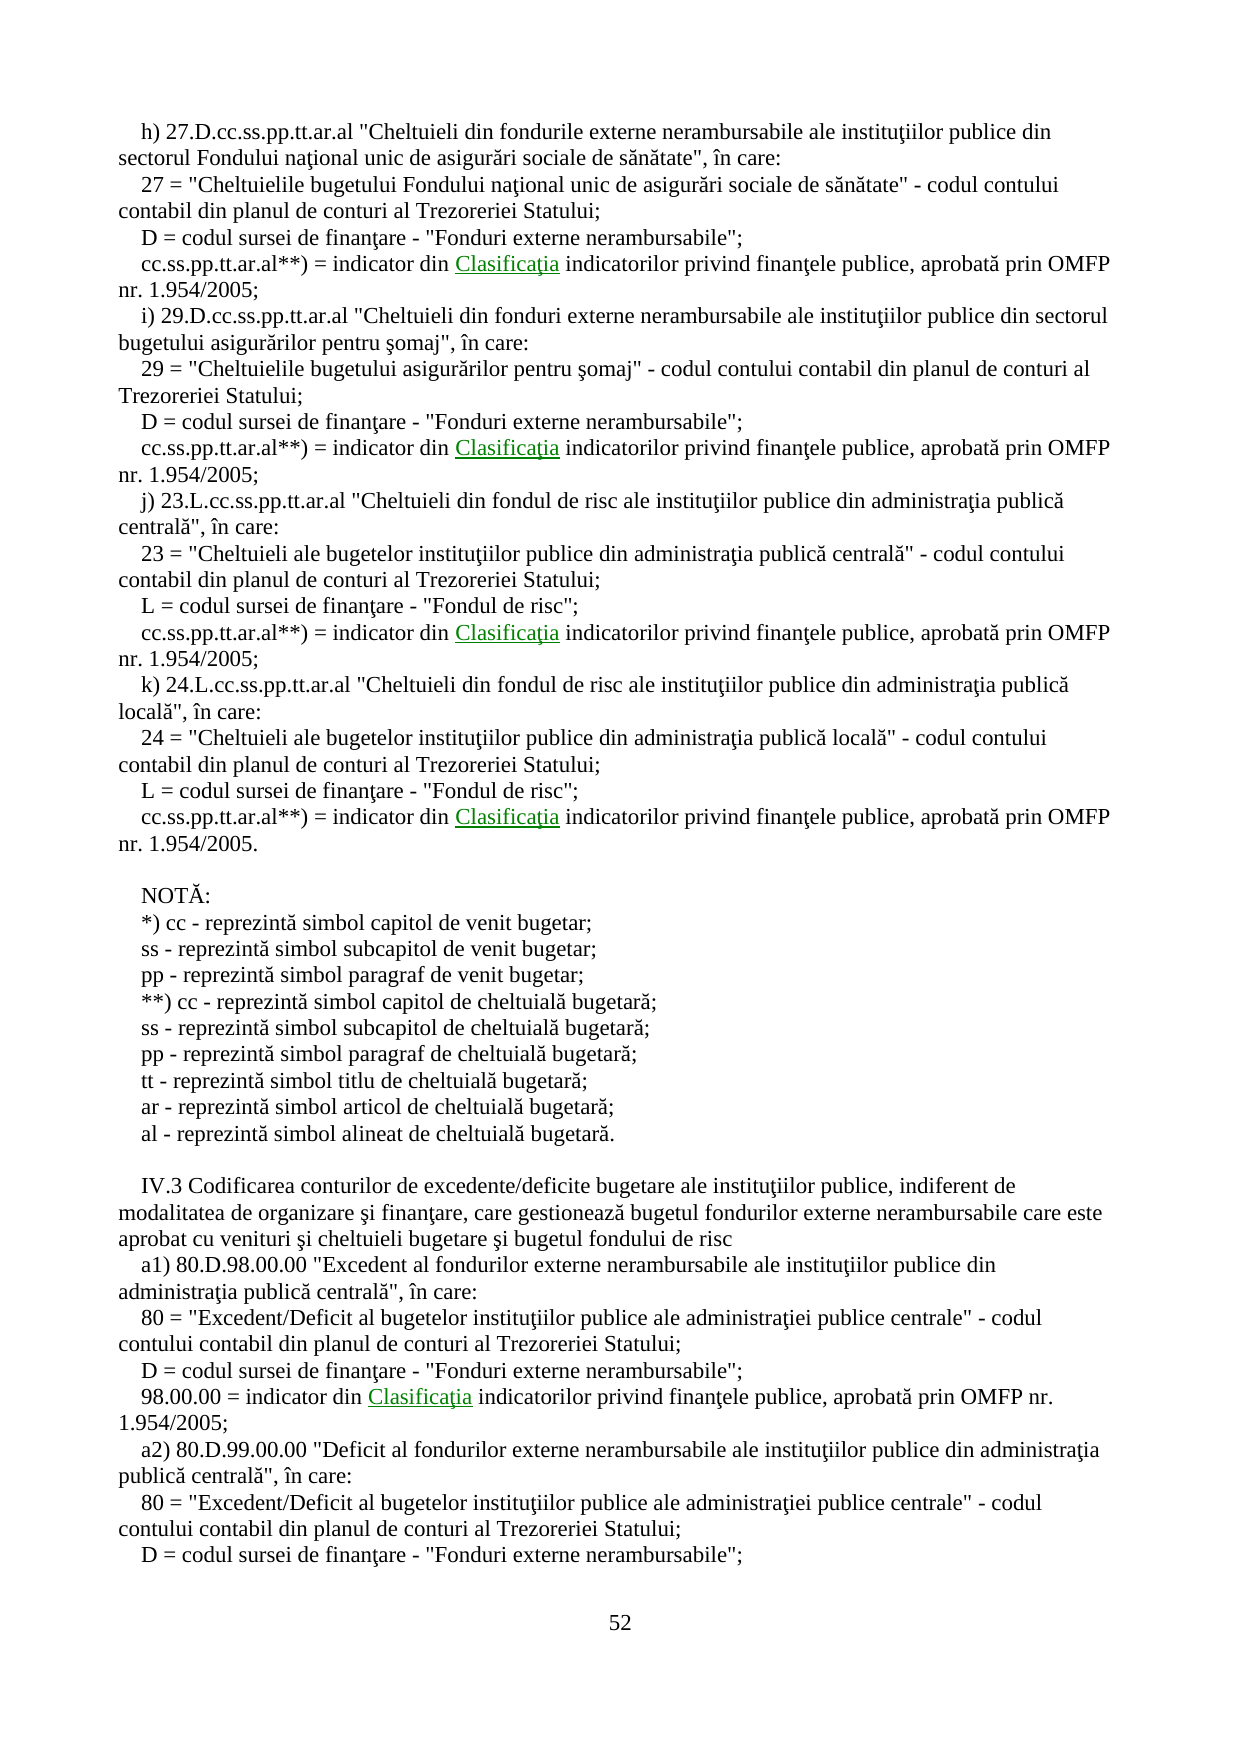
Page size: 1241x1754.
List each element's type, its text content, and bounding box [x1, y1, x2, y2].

text pp - reprezintă simbol paragraf de cheltuială bugetară; [118, 1041, 1122, 1067]
text cc.ss.pp.tt.ar.al**) = indicator din Clasificaţia indicatorilor privind finanţele publice, aprobată prin OMFP nr. 1.954/2005; [118, 619, 1122, 672]
text tt - reprezintă simbol titlu de cheltuială bugetară; [118, 1067, 1122, 1093]
text NOTĂ: [118, 882, 1122, 909]
text cc.ss.pp.tt.ar.al**) = indicator din Clasificaţia indicatorilor privind finanţele publice, aprobată prin OMFP nr. 1.954/2005. [118, 803, 1122, 856]
text ss - reprezintă simbol subcapitol de venit bugetar; [118, 935, 1122, 961]
text h) 27.D.cc.ss.pp.tt.ar.al "Cheltuieli din fondurile externe nerambursabile ale instituţiilor publice din sectorul Fondului naţional unic de asigurări sociale de sănătate", în care: [118, 118, 1122, 171]
text al - reprezintă simbol alineat de cheltuială bugetară. [118, 1119, 1122, 1146]
text 98.00.00 = indicator din Clasificaţia indicatorilor privind finanţele publice, aprobată prin OMFP nr. 1.954/2005; [118, 1383, 1122, 1436]
text ss - reprezintă simbol subcapitol de cheltuială bugetară; [118, 1014, 1122, 1041]
text i) 29.D.cc.ss.pp.tt.ar.al "Cheltuieli din fonduri externe nerambursabile ale instituţiilor publice din sectorul bugetului asigurărilor pentru şomaj", în care: [118, 303, 1122, 355]
text **) cc - reprezintă simbol capitol de cheltuială bugetară; [118, 988, 1122, 1014]
text pp - reprezintă simbol paragraf de venit bugetar; [118, 961, 1122, 988]
text j) 23.L.cc.ss.pp.tt.ar.al "Cheltuieli din fondul de risc ale instituţiilor publice din administraţia publică centrală", în care: [118, 487, 1122, 540]
text L = codul sursei de finanţare - "Fondul de risc"; [118, 777, 1122, 803]
text 23 = "Cheltuieli ale bugetelor instituţiilor publice din administraţia publică centrală" - codul contului contabil din planul de conturi al Trezoreriei Statului; [118, 540, 1122, 592]
text 29 = "Cheltuielile bugetului asigurărilor pentru şomaj" - codul contului contabil din planul de conturi al Trezoreriei Statului; [118, 355, 1122, 408]
text 80 = "Excedent/Deficit al bugetelor instituţiilor publice ale administraţiei publice centrale" - codul contului contabil din planul de conturi al Trezoreriei Statului; [118, 1304, 1122, 1357]
text ar - reprezintă simbol articol de cheltuială bugetară; [118, 1093, 1122, 1119]
text IV.3 Codificarea conturilor de excedente/deficite bugetare ale instituţiilor publice, indiferent de modalitatea de organizare şi finanţare, care gestionează bugetul fondurilor externe nerambursabile care este aprobat cu venituri şi cheltuieli bugetare şi bugetul fondului de risc [118, 1172, 1122, 1251]
text D = codul sursei de finanţare - "Fonduri externe nerambursabile"; [118, 223, 1122, 250]
text D = codul sursei de finanţare - "Fonduri externe nerambursabile"; [118, 1357, 1122, 1383]
text 24 = "Cheltuieli ale bugetelor instituţiilor publice din administraţia publică locală" - codul contului contabil din planul de conturi al Trezoreriei Statului; [118, 724, 1122, 777]
text D = codul sursei de finanţare - "Fonduri externe nerambursabile"; [118, 1541, 1122, 1568]
text *) cc - reprezintă simbol capitol de venit bugetar; [118, 909, 1122, 935]
text 80 = "Excedent/Deficit al bugetelor instituţiilor publice ale administraţiei publice centrale" - codul contului contabil din planul de conturi al Trezoreriei Statului; [118, 1488, 1122, 1541]
text a1) 80.D.98.00.00 "Excedent al fondurilor externe nerambursabile ale instituţiilor publice din administraţia publică centrală", în care: [118, 1251, 1122, 1304]
text L = codul sursei de finanţare - "Fondul de risc"; [118, 592, 1122, 619]
text cc.ss.pp.tt.ar.al**) = indicator din Clasificaţia indicatorilor privind finanţele publice, aprobată prin OMFP nr. 1.954/2005; [118, 250, 1122, 303]
text a2) 80.D.99.00.00 "Deficit al fondurilor externe nerambursabile ale instituţiilor publice din administraţia publică centrală", în care: [118, 1436, 1122, 1488]
text 27 = "Cheltuielile bugetului Fondului naţional unic de asigurări sociale de sănătate" - codul contului contabil din planul de conturi al Trezoreriei Statului; [118, 171, 1122, 223]
text k) 24.L.cc.ss.pp.tt.ar.al "Cheltuieli din fondul de risc ale instituţiilor publice din administraţia publică locală", în care: [118, 672, 1122, 724]
text D = codul sursei de finanţare - "Fonduri externe nerambursabile"; [118, 408, 1122, 434]
text cc.ss.pp.tt.ar.al**) = indicator din Clasificaţia indicatorilor privind finanţele publice, aprobată prin OMFP nr. 1.954/2005; [118, 434, 1122, 487]
